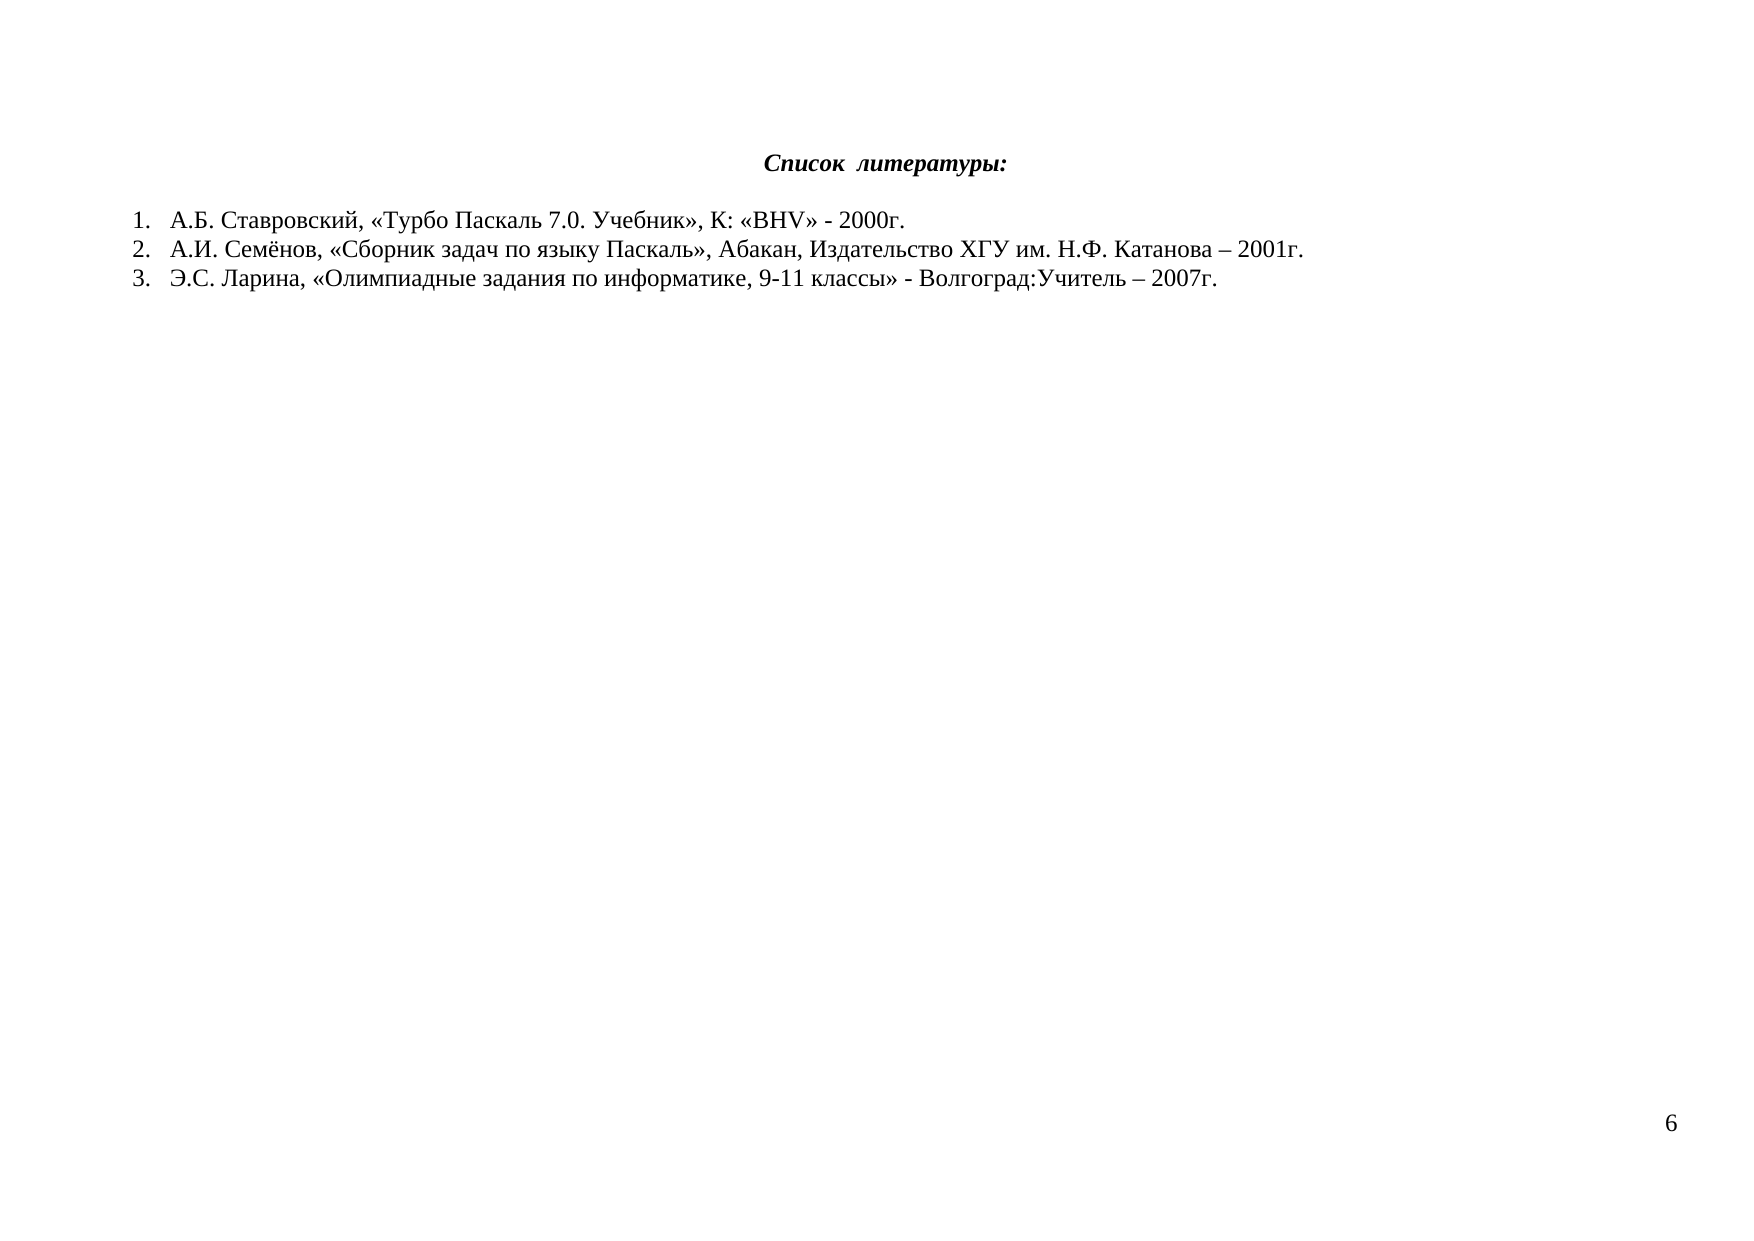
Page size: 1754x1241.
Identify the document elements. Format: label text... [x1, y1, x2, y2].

list А.Б. Ставровский, «Турбо Паскаль 7.0. Учебник», К: «BHV» - 2000г. [132, 205, 1677, 234]
list Э.С. Ларина, «Олимпиадные задания по информатике, 9-11 классы» - Волгоград:Учитель – 2007г. [132, 263, 1677, 291]
list А.И. Семёнов, «Сборник задач по языку Паскаль», Абакан, Издательство ХГУ им. Н.Ф. Катанова – 2001г. [132, 234, 1677, 263]
text Список литературы: [94, 148, 1677, 176]
